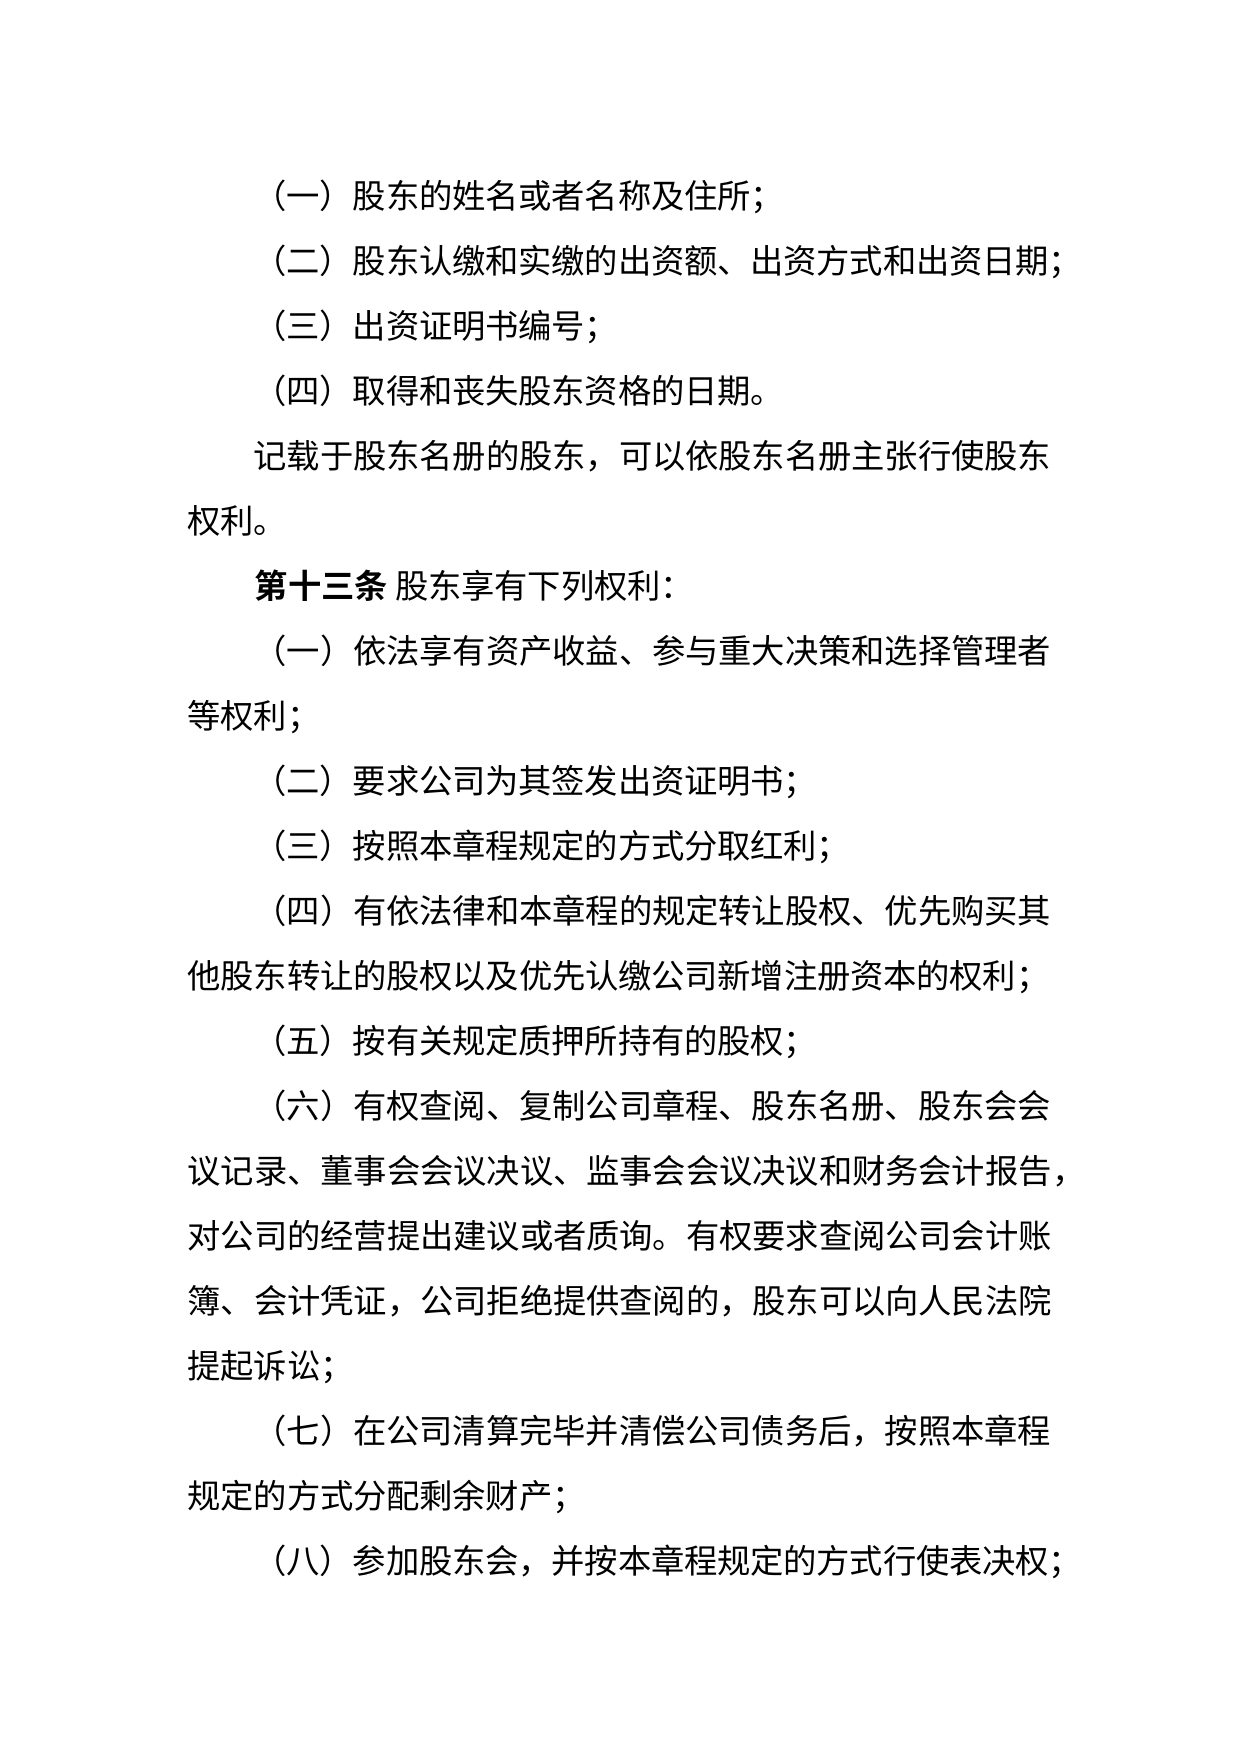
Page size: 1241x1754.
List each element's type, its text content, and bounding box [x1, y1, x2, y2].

text （三）出资证明书编号； [187, 292, 1053, 357]
text （二）要求公司为其签发出资证明书； [187, 747, 1053, 812]
text （四）取得和丧失股东资格的日期。 [187, 357, 1053, 422]
text 记载于股东名册的股东，可以依股东名册主张行使股东权利。 [187, 422, 1053, 552]
text （一）依法享有资产收益、参与重大决策和选择管理者等权利； [187, 617, 1053, 747]
text （二）股东认缴和实缴的出资额、出资方式和出资日期； [187, 227, 1053, 292]
text （八）参加股东会，并按本章程规定的方式行使表决权； [187, 1527, 1053, 1592]
text （六）有权查阅、复制公司章程、股东名册、股东会会议记录、董事会会议决议、监事会会议决议和财务会计报告，对公司的经营提出建议或者质询。有权要求查阅公司会计账簿、会计凭证，公司拒绝提供查阅的，股东可以向人民法院提起诉讼； [187, 1072, 1053, 1397]
text 第十三条 股东享有下列权利： [187, 552, 1053, 617]
text （五）按有关规定质押所持有的股权； [187, 1007, 1053, 1072]
text （三）按照本章程规定的方式分取红利； [187, 812, 1053, 877]
text （四）有依法律和本章程的规定转让股权、优先购买其他股东转让的股权以及优先认缴公司新增注册资本的权利； [187, 877, 1053, 1007]
text （七）在公司清算完毕并清偿公司债务后，按照本章程规定的方式分配剩余财产； [187, 1397, 1053, 1527]
text （一）股东的姓名或者名称及住所； [187, 162, 1053, 227]
